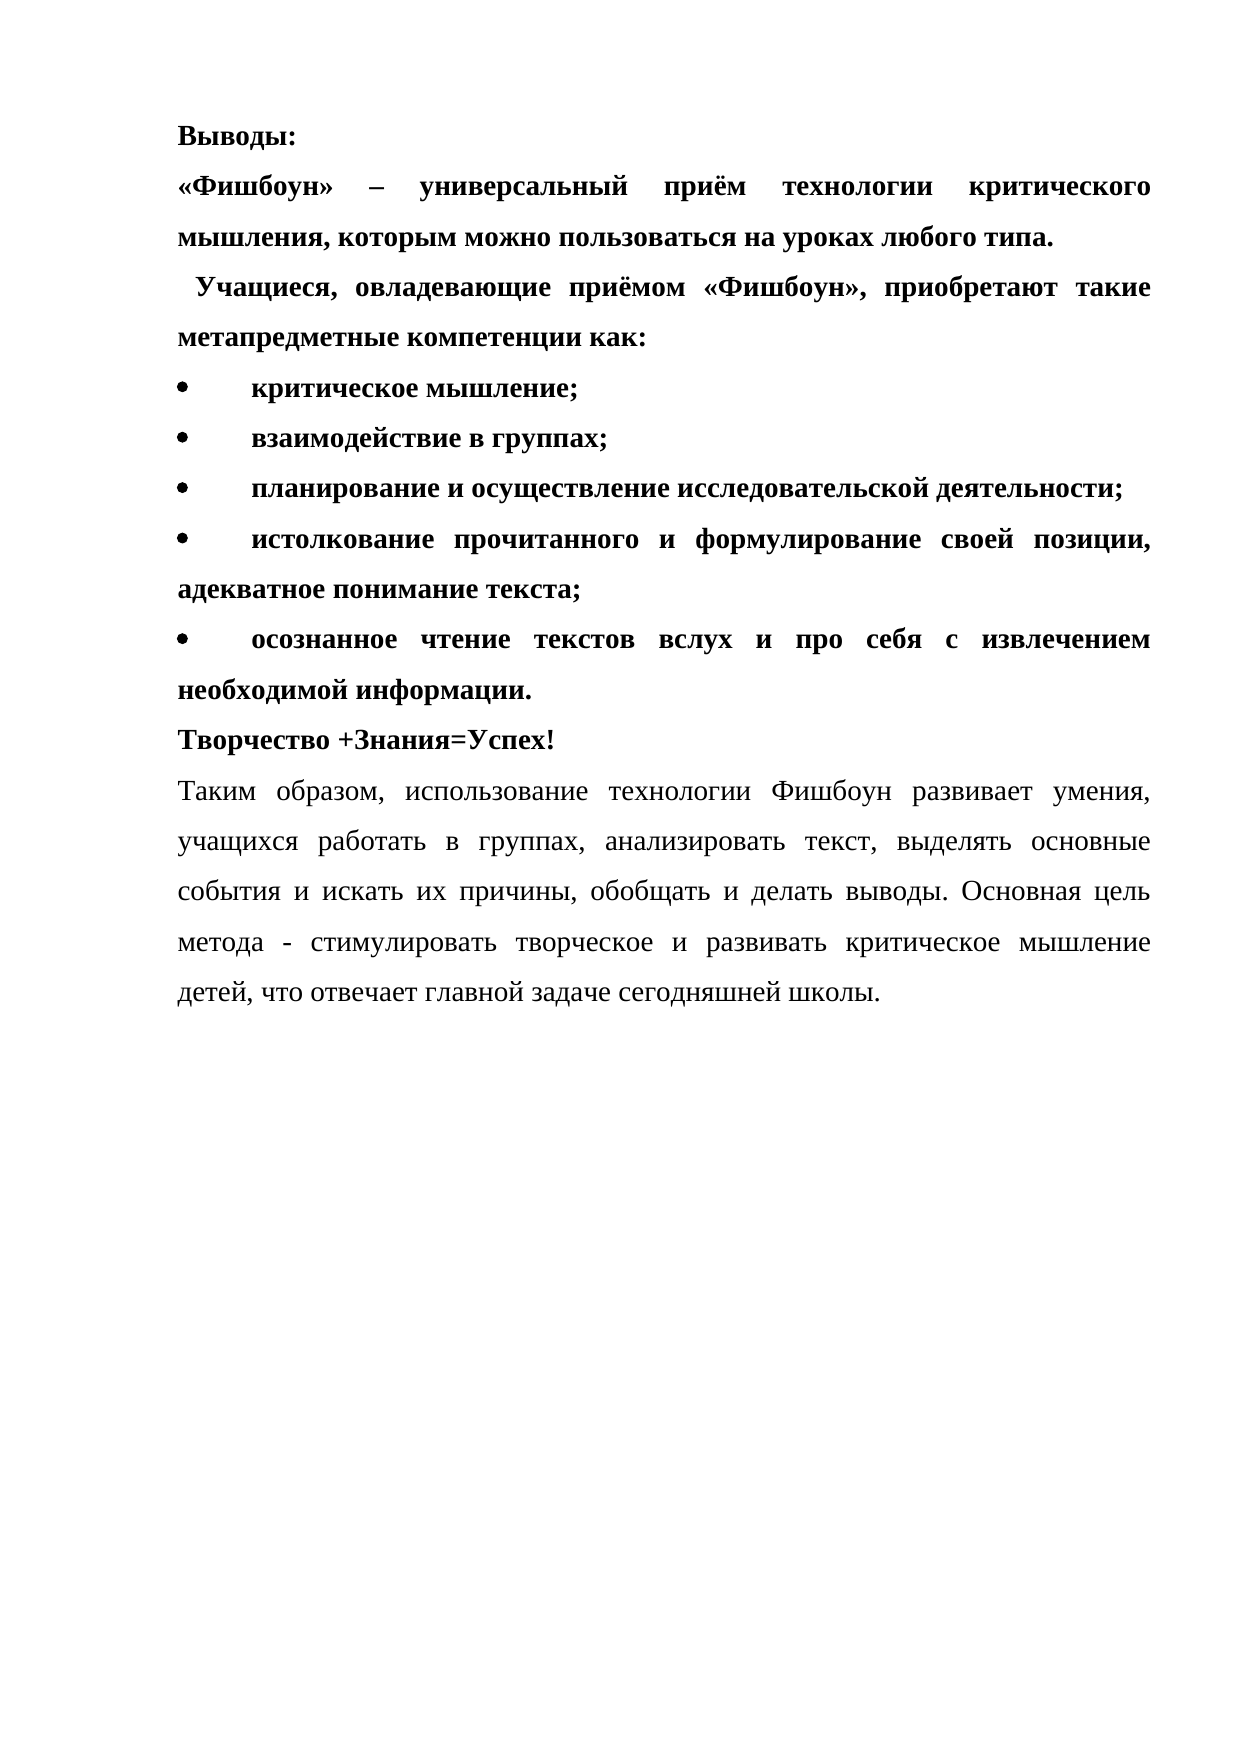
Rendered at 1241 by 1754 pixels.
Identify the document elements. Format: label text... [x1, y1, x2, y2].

list взаимодействие в группах; [177, 420, 1152, 454]
list истолкование прочитанного и формулирование своей позиции, адекватное понимание текста; [177, 521, 1152, 605]
text Таким образом, использование технологии Фишбоун развивает умения, учащихся работать в группах, анализировать текст, выделять основные события и искать их причины, обобщать и делать выводы. Основная цель метода - стимулировать творческое и развивать критическое мышление детей, что отвечает главной задаче сегодняшней школы. [177, 773, 1152, 1007]
list осознанное чтение текстов вслух и про себя с извлечением необходимой информации. [177, 622, 1152, 706]
list критическое мышление; [177, 370, 1152, 403]
text Выводы: [177, 118, 1152, 152]
text Творчество +Знания=Успех! [177, 722, 1152, 756]
text Учащиеся, овладевающие приёмом «Фишбоун», приобретают такие метапредметные компетенции как: [177, 269, 1152, 353]
list планирование и осуществление исследовательской деятельности; [177, 471, 1152, 504]
text «Фишбоун» – универсальный приём технологии критического мышления, которым можно пользоваться на уроках любого типа. [177, 168, 1152, 252]
